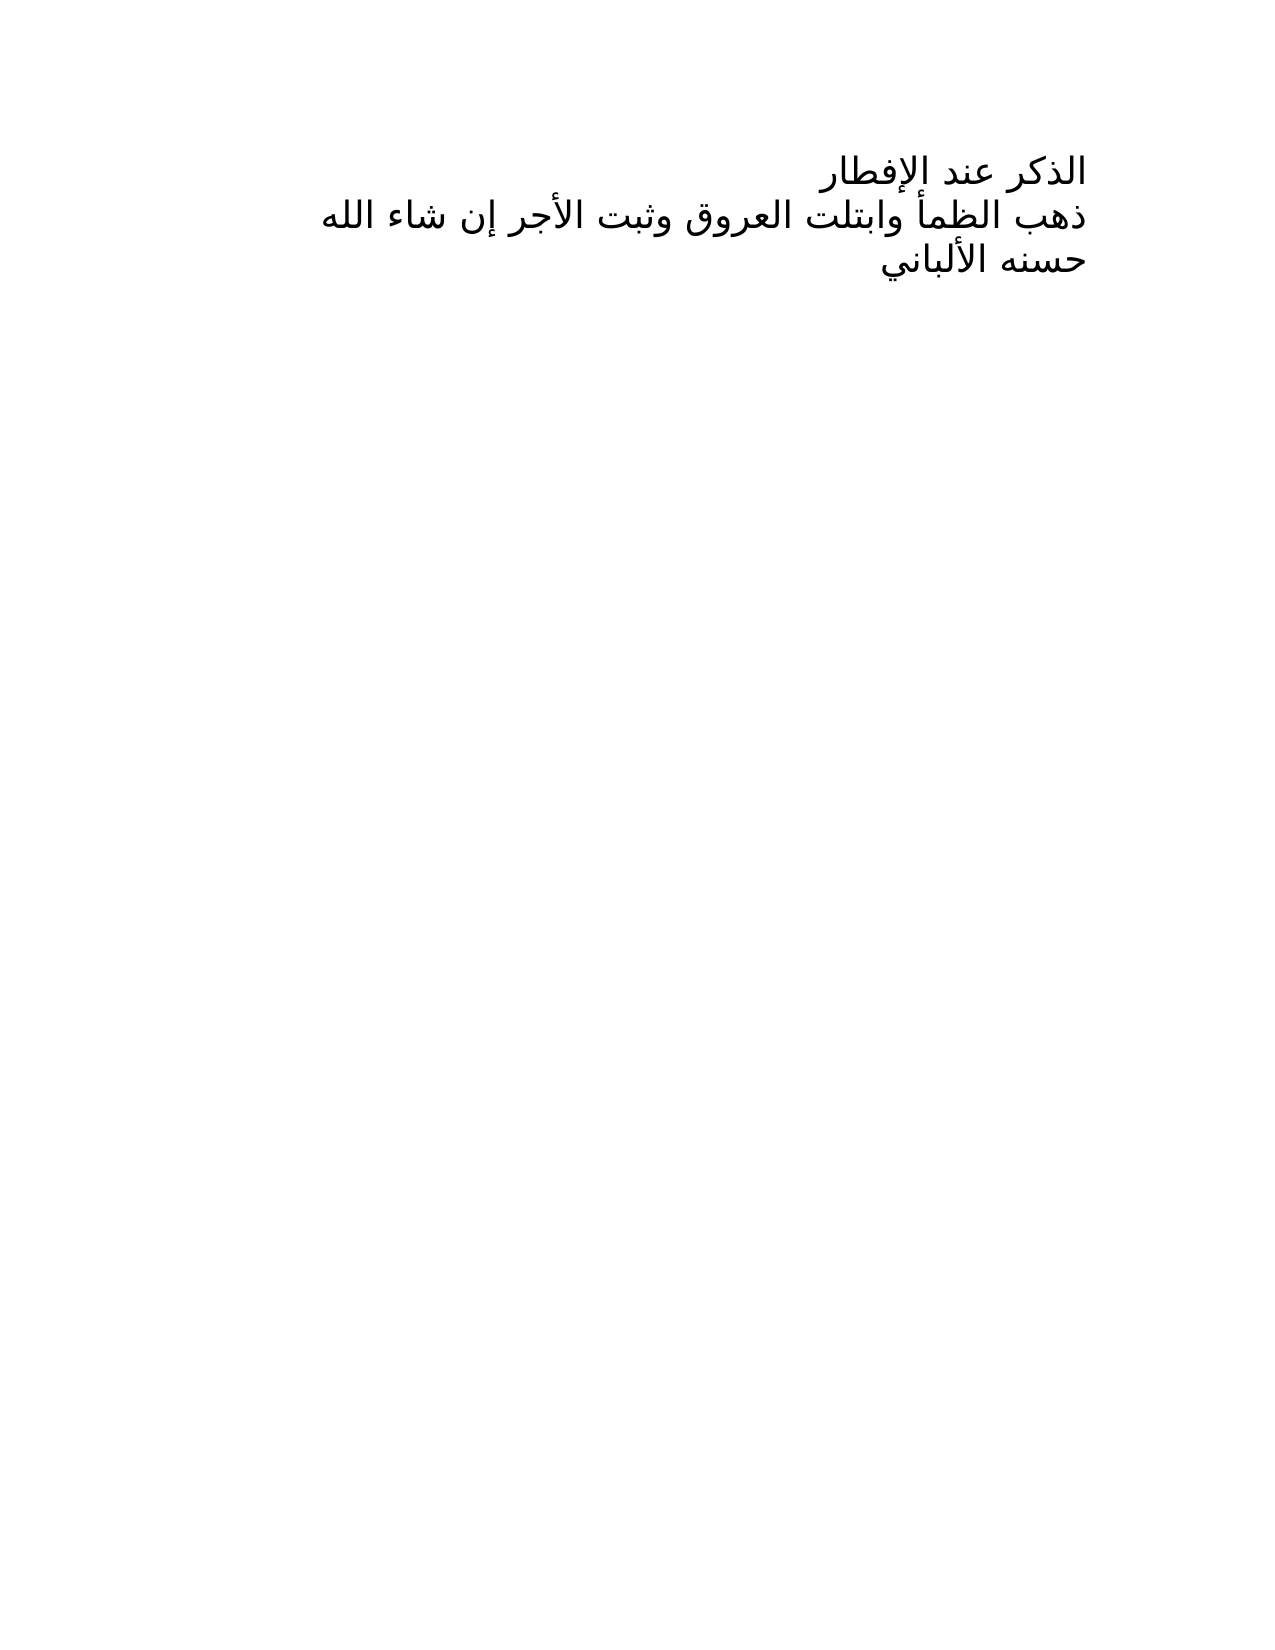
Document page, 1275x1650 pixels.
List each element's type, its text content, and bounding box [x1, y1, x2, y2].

text الذكر عند الإفطار [187, 150, 1087, 194]
text ذهب الظمأ وابتلت العروق وثبت الأجر إن شاء الله [187, 194, 1087, 237]
text حسنه الألباني [187, 237, 1087, 281]
